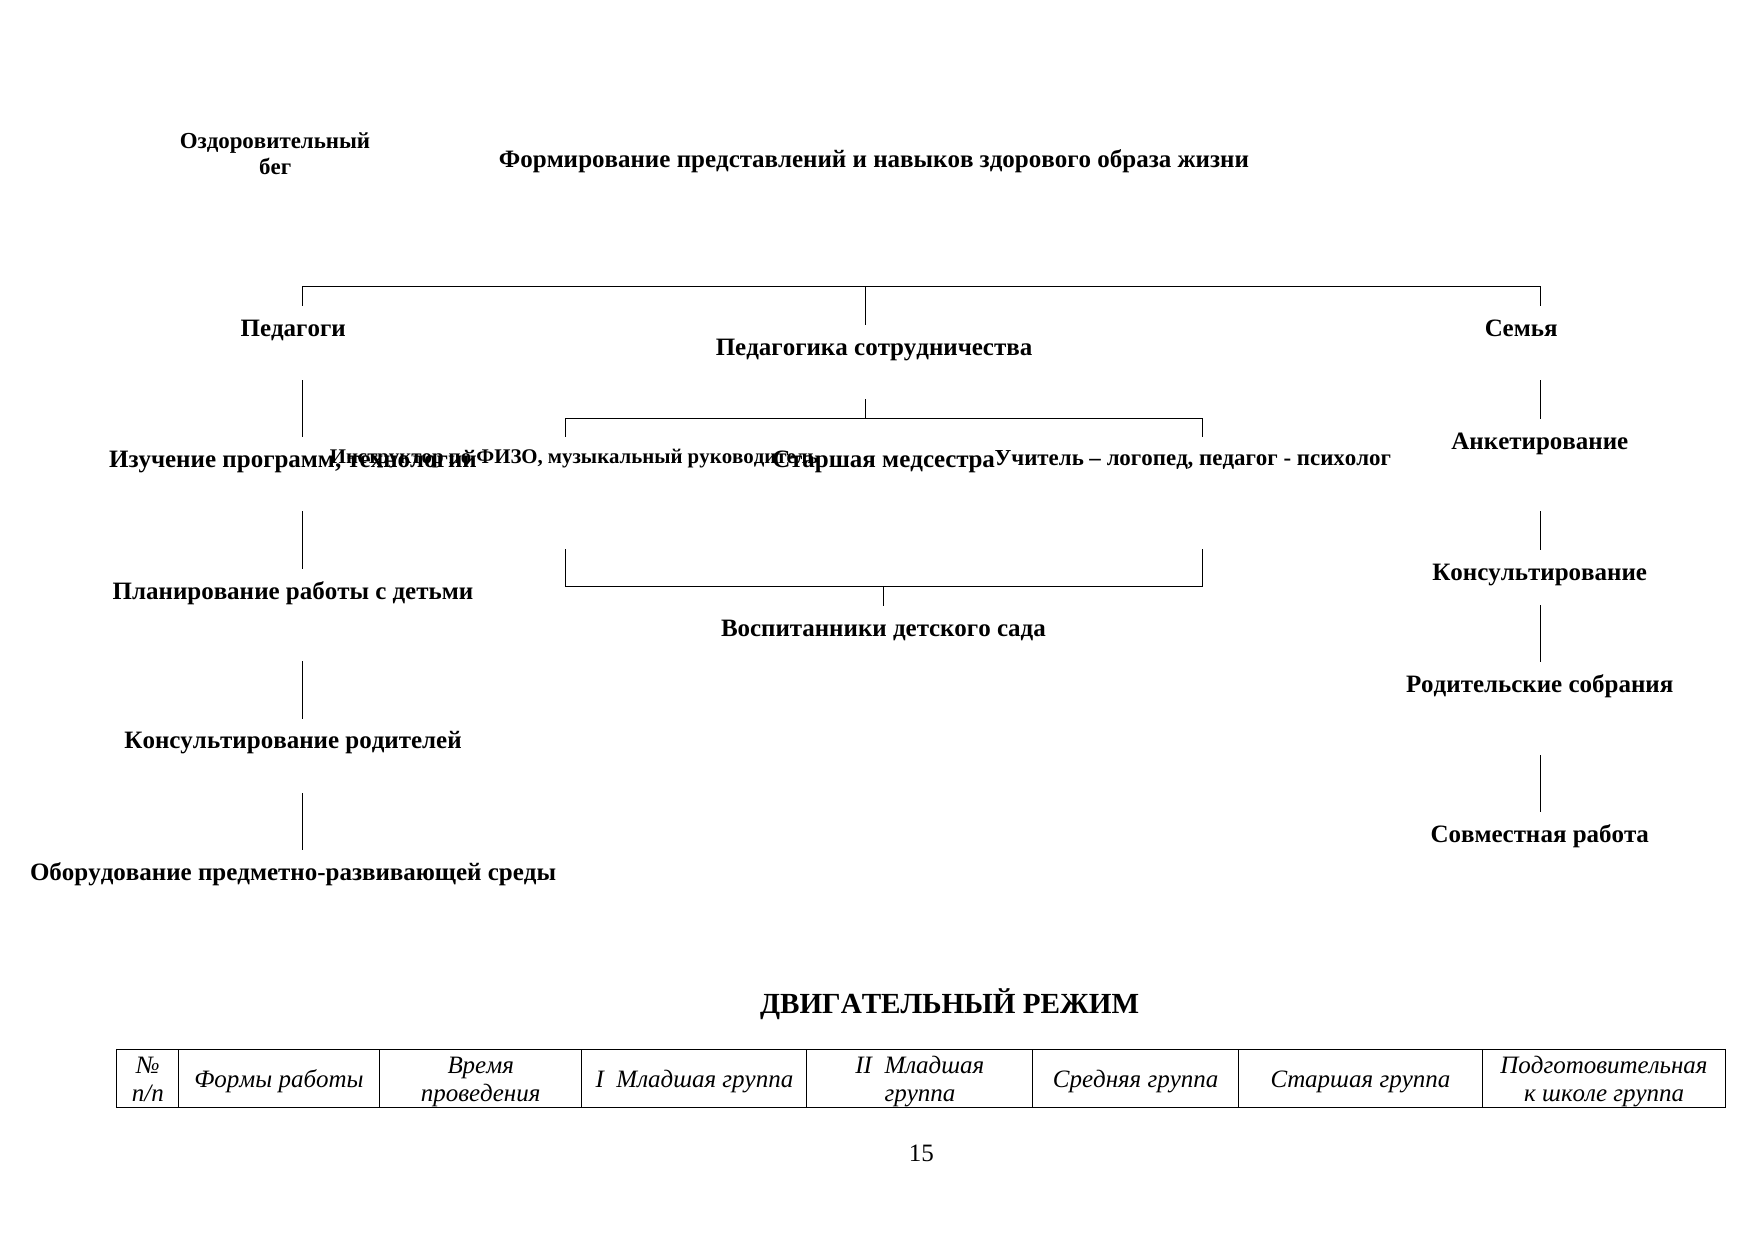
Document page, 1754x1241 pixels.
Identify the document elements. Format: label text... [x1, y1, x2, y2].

table_header Формы работы [179, 1050, 379, 1107]
table_header № п/п [117, 1050, 178, 1107]
table_header Подготовительная к школе группа [1483, 1050, 1725, 1107]
table_header Старшая группа [1239, 1050, 1482, 1107]
table_header II Младшая группа [807, 1050, 1032, 1107]
table_header I Младшая группа [582, 1050, 806, 1107]
subtitle ДВИГАТЕЛЬНЫЙ РЕЖИМ [233, 986, 1665, 1020]
table_header Время проведения [380, 1050, 581, 1107]
table_header Средняя группа [1033, 1050, 1238, 1107]
